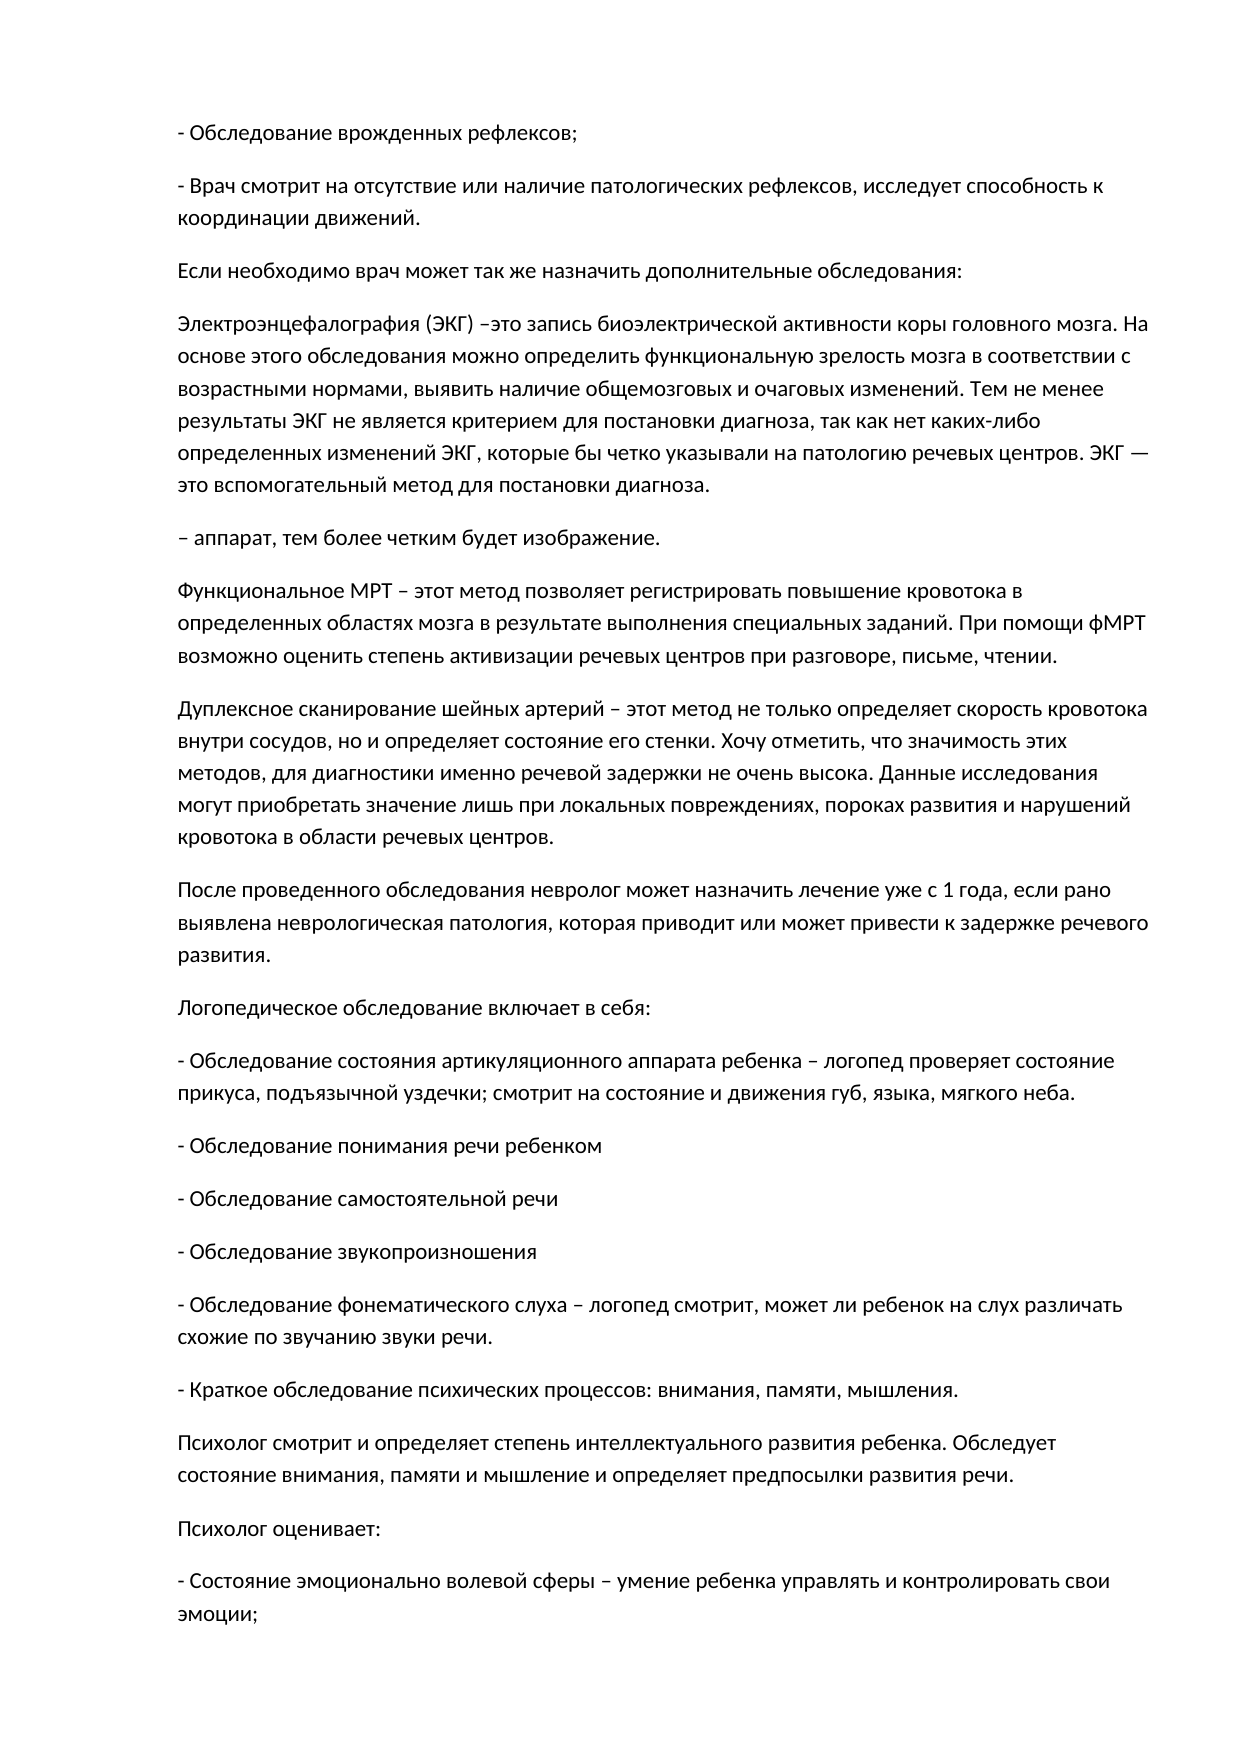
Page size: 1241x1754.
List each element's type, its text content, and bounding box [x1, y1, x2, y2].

text - Обследование звукопроизношения [177, 1237, 1152, 1265]
text - Врач смотрит на отсутствие или наличие патологических рефлексов, исследует способность к координации движений. [177, 171, 1152, 231]
text Психолог оценивает: [177, 1514, 1152, 1542]
text После проведенного обследования невролог может назначить лечение уже с 1 года, если рано выявлена неврологическая патология, которая приводит или может привести к задержке речевого развития. [177, 876, 1152, 968]
text Электроэнцефалография (ЭКГ) –это запись биоэлектрической активности коры головного мозга. На основе этого обследования можно определить функциональную зрелость мозга в соответствии с возрастными нормами, выявить наличие общемозговых и очаговых изменений. Тем не менее результаты ЭКГ не является критерием для постановки диагноза, так как нет каких-либо определенных изменений ЭКГ, которые бы четко указывали на патологию речевых центров. ЭКГ — это вспомогательный метод для постановки диагноза. [177, 309, 1152, 498]
text Логопедическое обследование включает в себя: [177, 993, 1152, 1021]
text - Обследование состояния артикуляционного аппарата ребенка – логопед проверяет состояние прикуса, подъязычной уздечки; смотрит на состояние и движения губ, языка, мягкого неба. [177, 1046, 1152, 1106]
text - Состояние эмоционально волевой сферы – умение ребенка управлять и контролировать свои эмоции; [177, 1567, 1152, 1627]
text - Обследование самостоятельной речи [177, 1184, 1152, 1212]
text Если необходимо врач может так же назначить дополнительные обследования: [177, 256, 1152, 284]
text Психолог смотрит и определяет степень интеллектуального развития ребенка. Обследует состояние внимания, памяти и мышление и определяет предпосылки развития речи. [177, 1428, 1152, 1489]
text Дуплексное сканирование шейных артерий – этот метод не только определяет скорость кровотока внутри сосудов, но и определяет состояние его стенки. Хочу отметить, что значимость этих методов, для диагностики именно речевой задержки не очень высока. Данные исследования могут приобретать значение лишь при локальных повреждениях, пороках развития и нарушений кровотока в области речевых центров. [177, 694, 1152, 851]
text - Краткое обследование психических процессов: внимания, памяти, мышления. [177, 1375, 1152, 1403]
text Функциональное МРТ – этот метод позволяет регистрировать повышение кровотока в определенных областях мозга в результате выполнения специальных заданий. При помощи фМРТ возможно оценить степень активизации речевых центров при разговоре, письме, чтении. [177, 576, 1152, 669]
text – аппарат, тем более четким будет изображение. [177, 523, 1152, 551]
text - Обследование понимания речи ребенком [177, 1131, 1152, 1159]
text - Обследование врожденных рефлексов; [177, 118, 1152, 146]
text - Обследование фонематического слуха – логопед смотрит, может ли ребенок на слух различать схожие по звучанию звуки речи. [177, 1290, 1152, 1350]
